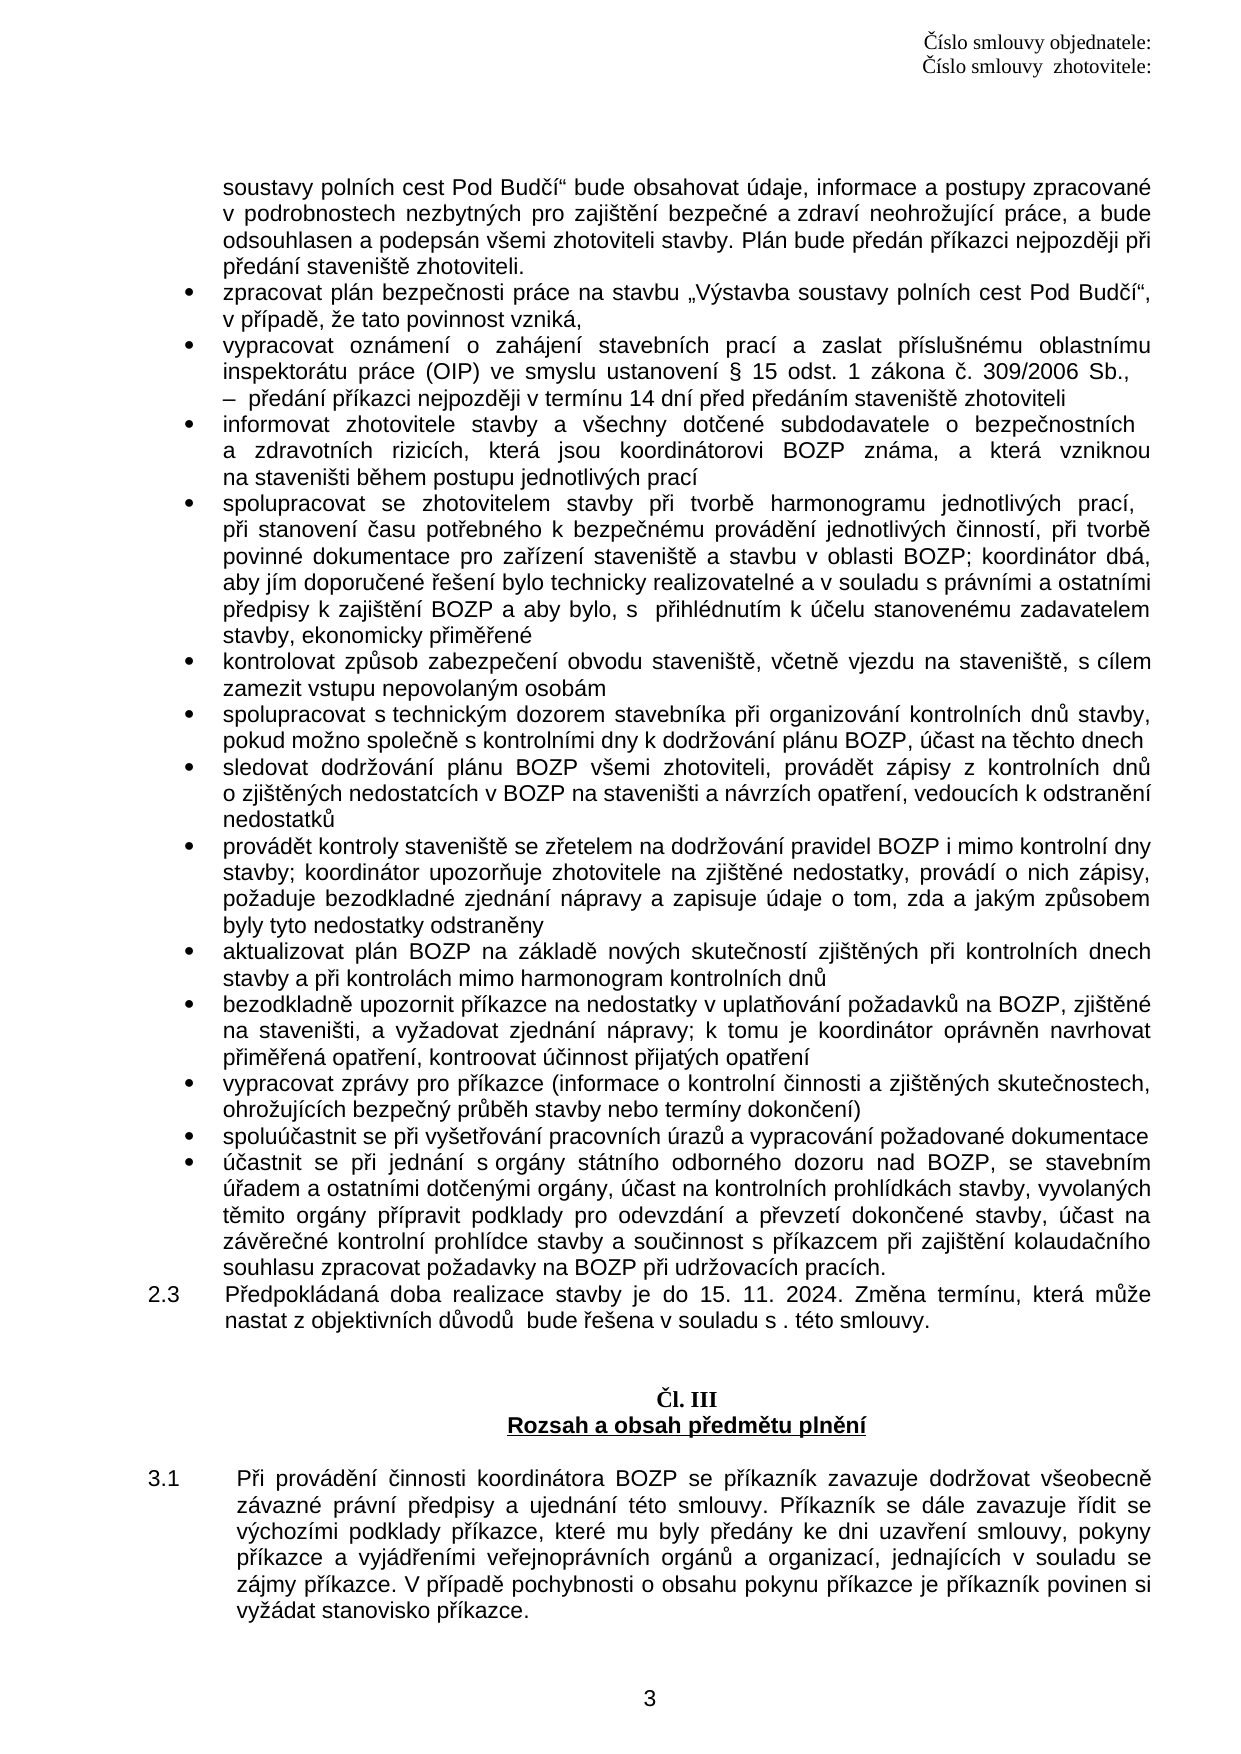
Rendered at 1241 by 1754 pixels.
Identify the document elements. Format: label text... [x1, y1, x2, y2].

list spoluúčastnit se při vyšetřování pracovních úrazů a vypracování požadované dokumentace [185, 1123, 1152, 1149]
list informovat zhotovitele stavby a všechny dotčené subdodavatele o bezpečnostních a zdravotních rizicích, která jsou koordinátorovi BOZP známa, a která vzniknou na staveništi během postupu jednotlivých prací [185, 411, 1152, 490]
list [185, 174, 1152, 279]
list provádět kontroly staveniště se zřetelem na dodržování pravidel BOZP i mimo kontrolní dny stavby; koordinátor upozorňuje zhotovitele na zjištěné nedostatky, provádí o nich zápisy, požaduje bezodkladné zjednání nápravy a zapisuje údaje o tom, zda a jakým způsobem byly tyto nedostatky odstraněny [185, 833, 1152, 938]
list spolupracovat se zhotovitelem stavby při tvorbě harmonogramu jednotlivých prací, při stanovení času potřebného k bezpečnému provádění jednotlivých činností, při tvorbě povinné dokumentace pro zařízení staveniště a stavbu v oblasti BOZP; koordinátor dbá, aby jím doporučené řešení bylo technicky realizovatelné a v souladu s právními a ostatními předpisy k zajištění BOZP a aby bylo, s přihlédnutím k účelu stanovenému zadavatelem stavby, ekonomicky přiměřené [185, 490, 1152, 648]
list sledovat dodržování plánu BOZP všemi zhotoviteli, provádět zápisy z kontrolních dnů o zjištěných nedostatcích v BOZP na staveništi a návrzích opatření, vedoucích k odstranění nedostatků [185, 754, 1152, 833]
list spolupracovat s technickým dozorem stavebníka při organizování kontrolních dnů stavby, pokud možno společně s kontrolními dny k dodržování plánu BOZP, účast na těchto dnech [185, 701, 1152, 754]
list vypracovat zprávy pro příkazce (informace o kontrolní činnosti a zjištěných skutečnostech, ohrožujících bezpečný průběh stavby nebo termíny dokončení) [185, 1070, 1152, 1123]
list aktualizovat plán BOZP na základě nových skutečností zjištěných při kontrolních dnech stavby a při kontrolách mimo harmonogram kontrolních dnů [185, 938, 1152, 991]
list zpracovat plán bezpečnosti práce na stavbu „Výstavba soustavy polních cest Pod Budčí“, v případě, že tato povinnost vzniká, [185, 279, 1152, 332]
list vypracovat oznámení o zahájení stavebních prací a zaslat příslušnému oblastnímu inspektorátu práce (OIP) ve smyslu ustanovení § 15 odst. 1 zákona č. 309/2006 Sb., – předání příkazci nejpozději v termínu 14 dní před předáním staveniště zhotoviteli [185, 332, 1152, 411]
list Při provádění činnosti koordinátora BOZP se příkazník zavazuje dodržovat všeobecně závazné právní předpisy a ujednání této smlouvy. Příkazník se dále zavazuje řídit se výchozími podklady příkazce, které mu byly předány ke dni uzavření smlouvy, pokyny příkazce a vyjádřeními veřejnoprávních orgánů a organizací, jednajících v souladu se zájmy příkazce. V případě pochybnosti o obsahu pokynu příkazce je příkazník povinen si vyžádat stanovisko příkazce. [148, 1465, 1152, 1623]
list kontrolovat způsob zabezpečení obvodu staveniště, včetně vjezdu na staveniště, s cílem zamezit vstupu nepovolaným osobám [185, 648, 1152, 701]
list bezodkladně upozornit příkazce na nedostatky v uplatňování požadavků na BOZP, zjištěné na staveništi, a vyžadovat zjednání nápravy; k tomu je koordinátor oprávněn navrhovat přiměřená opatření, kontroovat účinnost přijatých opatření [185, 991, 1152, 1070]
list I Rozsah a obsah předmětu plnění [222, 1386, 1152, 1439]
list účastnit se při jednání s orgány státního odborného dozoru nad BOZP, se stavebním úřadem a ostatními dotčenými orgány, účast na kontrolních prohlídkách stavby, vyvolaných těmito orgány přípravit podklady pro odevzdání a převzetí dokončené stavby, účast na závěrečné kontrolní prohlídce stavby a součinnost s příkazcem při zajištění kolaudačního souhlasu zpracovat požadavky na BOZP při udržovacích pracích. [185, 1149, 1152, 1281]
list Předpokládaná doba realizace stavby je do 15. 11. 2024. Změna termínu, která může nastat z objektivních důvodů bude řešena v souladu s Čl. VIII. této smlouvy. [148, 1281, 1152, 1333]
